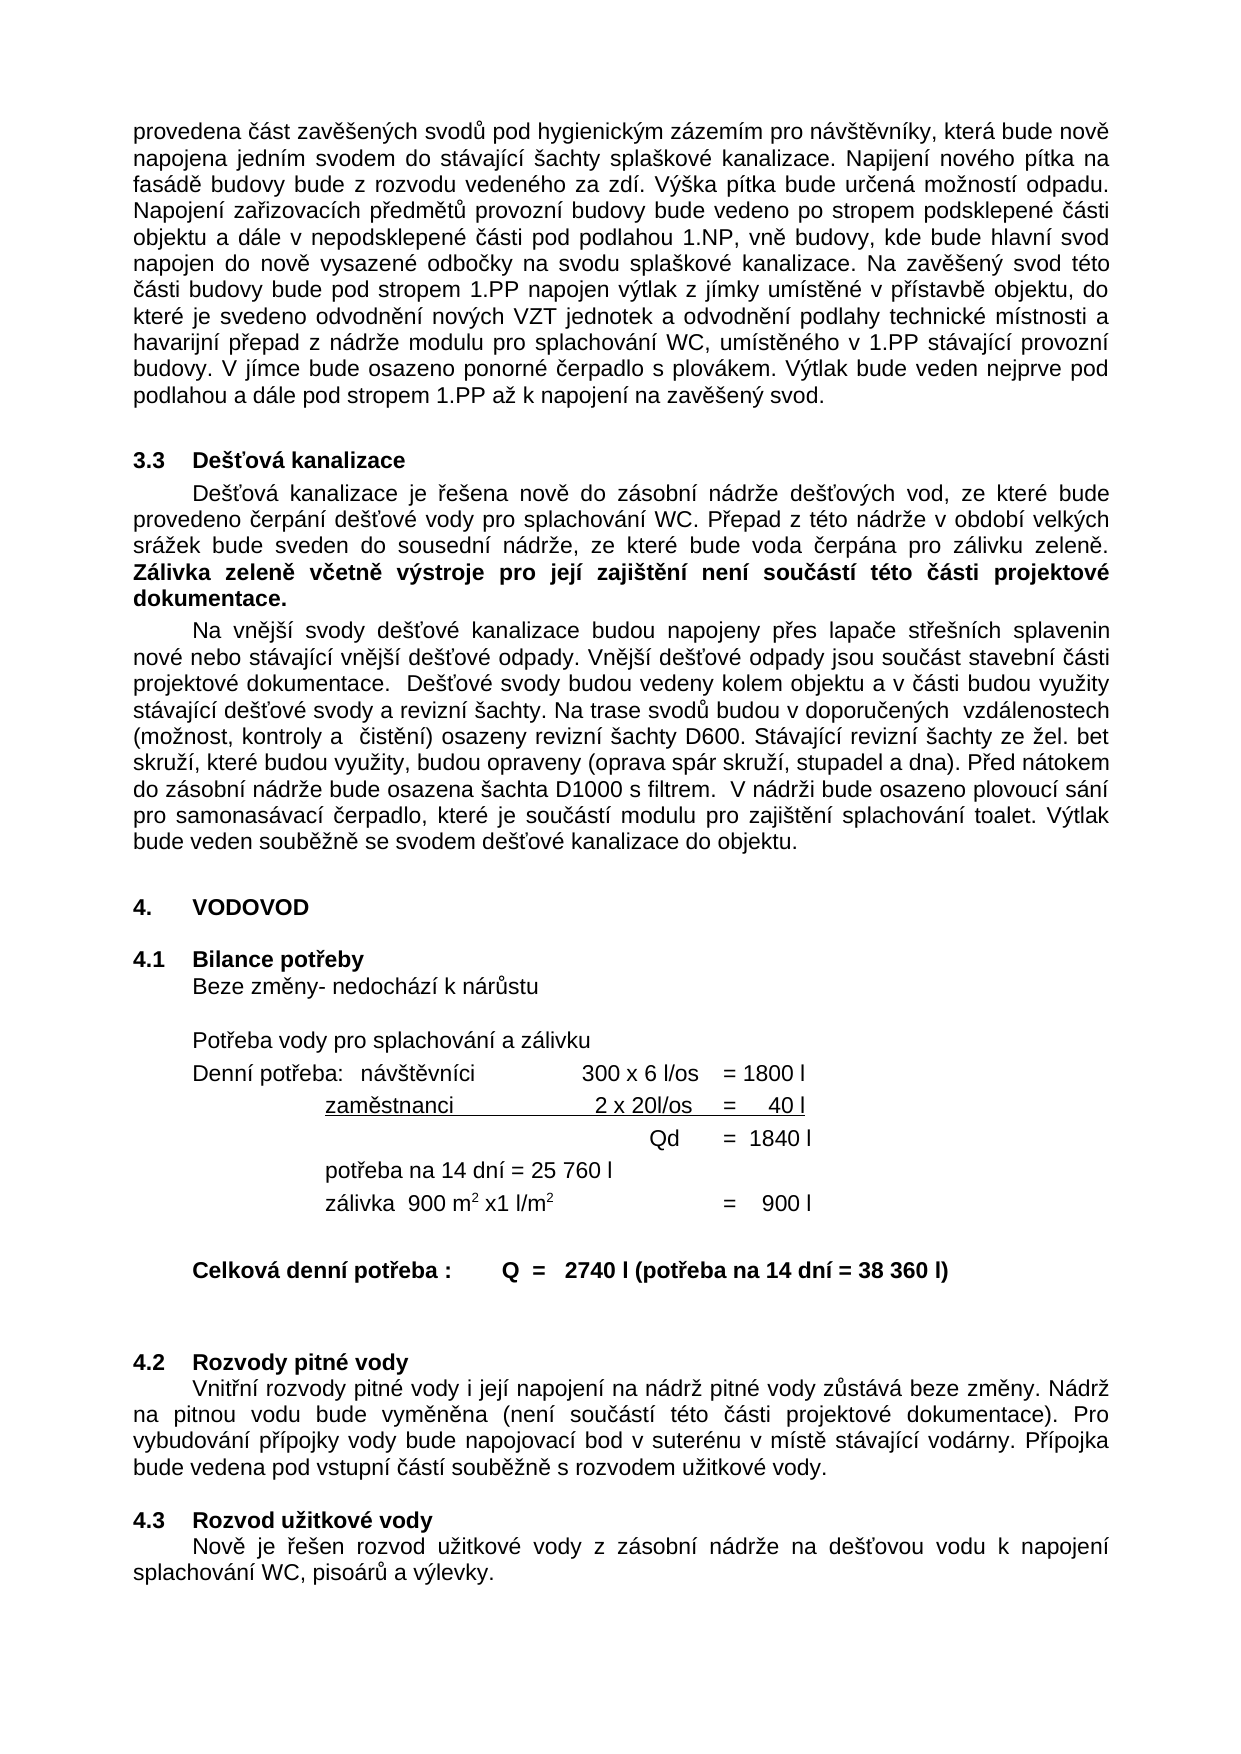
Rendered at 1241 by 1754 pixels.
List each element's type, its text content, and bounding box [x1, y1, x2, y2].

list 4.3 Rozvod užitkové vody [133, 1507, 1110, 1533]
text zálivka 900 m2 x1 l/m2 = 900 l [133, 1190, 1110, 1216]
text Na vnější svody dešťové kanalizace budou napojeny přes lapače střešních splavenin nové nebo stávající vnější dešťové odpady. Vnější dešťové odpady jsou součást stavební části projektové dokumentace. Dešťové svody budou vedeny kolem objektu a v části budou využity stávající dešťové svody a revizní šachty. Na trase svodů budou v doporučených vzdálenostech (možnost, kontroly a čistění) osazeny revizní šachty D600. Stávající revizní šachty ze žel. bet skruží, které budou využity, budou opraveny (oprava spár skruží, stupadel a dna). Před nátokem do zásobní nádrže bude osazena šachta D1000 s filtrem. V nádrži bude osazeno plovoucí sání pro samonasávací čerpadlo, které je součástí modulu pro zajištění splachování toalet. Výtlak bude veden souběžně se svodem dešťové kanalizace do objektu. [133, 617, 1110, 855]
list VODOVOD [133, 893, 1110, 920]
text 3.3 Dešťová kanalizace [133, 447, 1110, 473]
list Nově je řešen rozvod užitkové vody z zásobní nádrže na dešťovou vodu k napojení splachování WC, pisoárů a výlevky. [133, 1533, 1110, 1586]
list 4.2 Rozvody pitné vody [133, 1348, 1110, 1375]
list Beze změny- nedochází k nárůstu [133, 973, 1110, 999]
text Celková denní potřeba : Q = 2740 l (potřeba na 14 dní = 38 360 l) [133, 1257, 1110, 1283]
list Vnitřní rozvody pitné vody i její napojení na nádrž pitné vody zůstává beze změny. Nádrž na pitnou vodu bude vyměněna (není součástí této části projektové dokumentace). Pro vybudování přípojky vody bude napojovací bod v suterénu v místě stávající vodárny. Přípojka bude vedena pod vstupní částí souběžně s rozvodem užitkové vody. [133, 1375, 1110, 1480]
text Dešťová kanalizace je řešena nově do zásobní nádrže dešťových vod, ze které bude provedeno čerpání dešťové vody pro splachování WC. Přepad z této nádrže v období velkých srážek bude sveden do sousední nádrže, ze které bude voda čerpána pro zálivku zeleně. Zálivka zeleně včetně výstroje pro její zajištění není součástí této části projektové dokumentace. [133, 479, 1110, 611]
text Qd = 1840 l [133, 1125, 1110, 1151]
text zaměstnanci 2 x 20l/os = 40 l [133, 1092, 1110, 1118]
text Denní potřeba: návštěvníci 300 x 6 l/os = 1800 l [133, 1059, 1110, 1086]
list Potřeba vody pro splachování a zálivku [133, 1027, 1110, 1053]
text potřeba na 14 dní = 25 760 l [133, 1157, 1110, 1184]
list 4.1 Bilance potřeby [133, 946, 1110, 973]
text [133, 118, 1110, 408]
